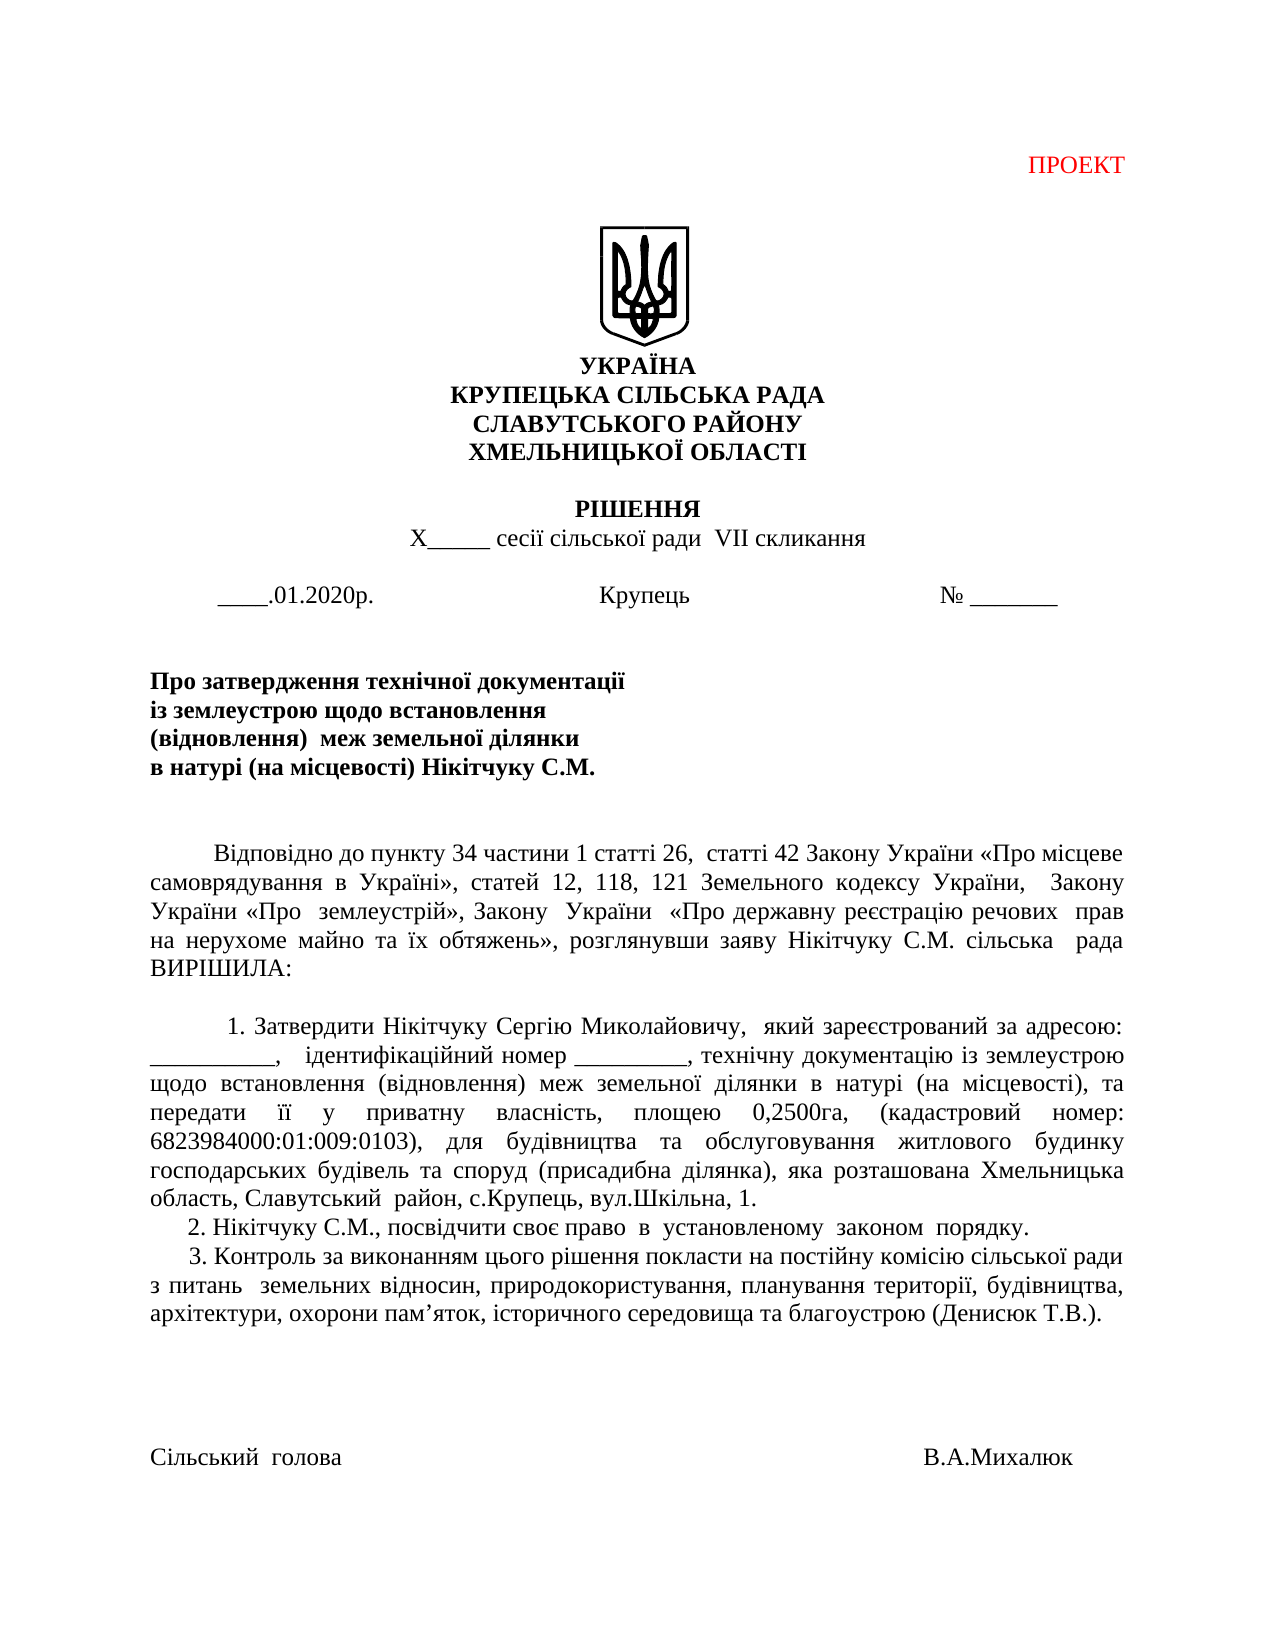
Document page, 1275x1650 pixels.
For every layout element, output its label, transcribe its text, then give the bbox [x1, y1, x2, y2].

text КРУПЕЦЬКА СІЛЬСЬКА РАДА [150, 380, 1125, 409]
text (відновлення) меж земельної ділянки [150, 723, 1125, 752]
text Сільський голова В.А.Михалюк [150, 1442, 1125, 1471]
text 3. Контроль за виконанням цього рішення покласти на постійну комісію сільської ради з питань земельних відносин, природокористування, планування території, будівництва, архітектури, охорони пам’яток, історичного середовища та благоустрою (Денисюк Т.В.). [150, 1241, 1125, 1327]
text в натурі (на місцевості) Нікітчуку С.М. [150, 752, 1125, 781]
text Відповідно до пункту 34 частини 1 статті 26, статті 42 Закону України «Про місцеве самоврядування в Україні», статей 12, 118, 121 Земельного кодексу України, Закону України «Про землеустрій», Закону України «Про державну реєстрацію речових прав на нерухоме майно та їх обтяжень», розглянувши заяву Нікітчуку С.М. сільська рада ВИРІШИЛА: [150, 838, 1125, 982]
text ХМЕЛЬНИЦЬКОЇ ОБЛАСТІ [150, 437, 1125, 466]
text СЛАВУТСЬКОГО РАЙОНУ [150, 409, 1125, 437]
text 2. Нікітчуку С.М., посвідчити своє право в установленому законом порядку. [150, 1212, 1125, 1241]
text Х_____ сесії сільської ради VІІ скликання [150, 523, 1125, 552]
text 1. Затвердити Нікітчуку Сергію Миколайовичу, який зареєстрований за адресою: __________, ідентифікаційний номер _________, технічну документацію із землеустрою щодо встановлення (відновлення) меж земельної ділянки в натурі (на місцевості), та передати її у приватну власність, площею 0,2500га, (кадастровий номер: 6823984000:01:009:0103), для будівництва та обслуговування житлового будинку господарських будівель та споруд (присадибна ділянка), яка розташована Хмельницька область, Славутський район, с.Крупець, вул.Шкільна, 1. [150, 1011, 1125, 1212]
text ____.01.2020р. Крупець № _______ [150, 581, 1125, 609]
text Про затвердження технічної документації [150, 666, 1125, 695]
text УКРАЇНА [150, 351, 1125, 380]
text із землеустрою щодо встановлення [150, 695, 1125, 723]
text ПРОЕКТ [150, 150, 1125, 179]
text РІШЕННЯ [150, 494, 1125, 523]
